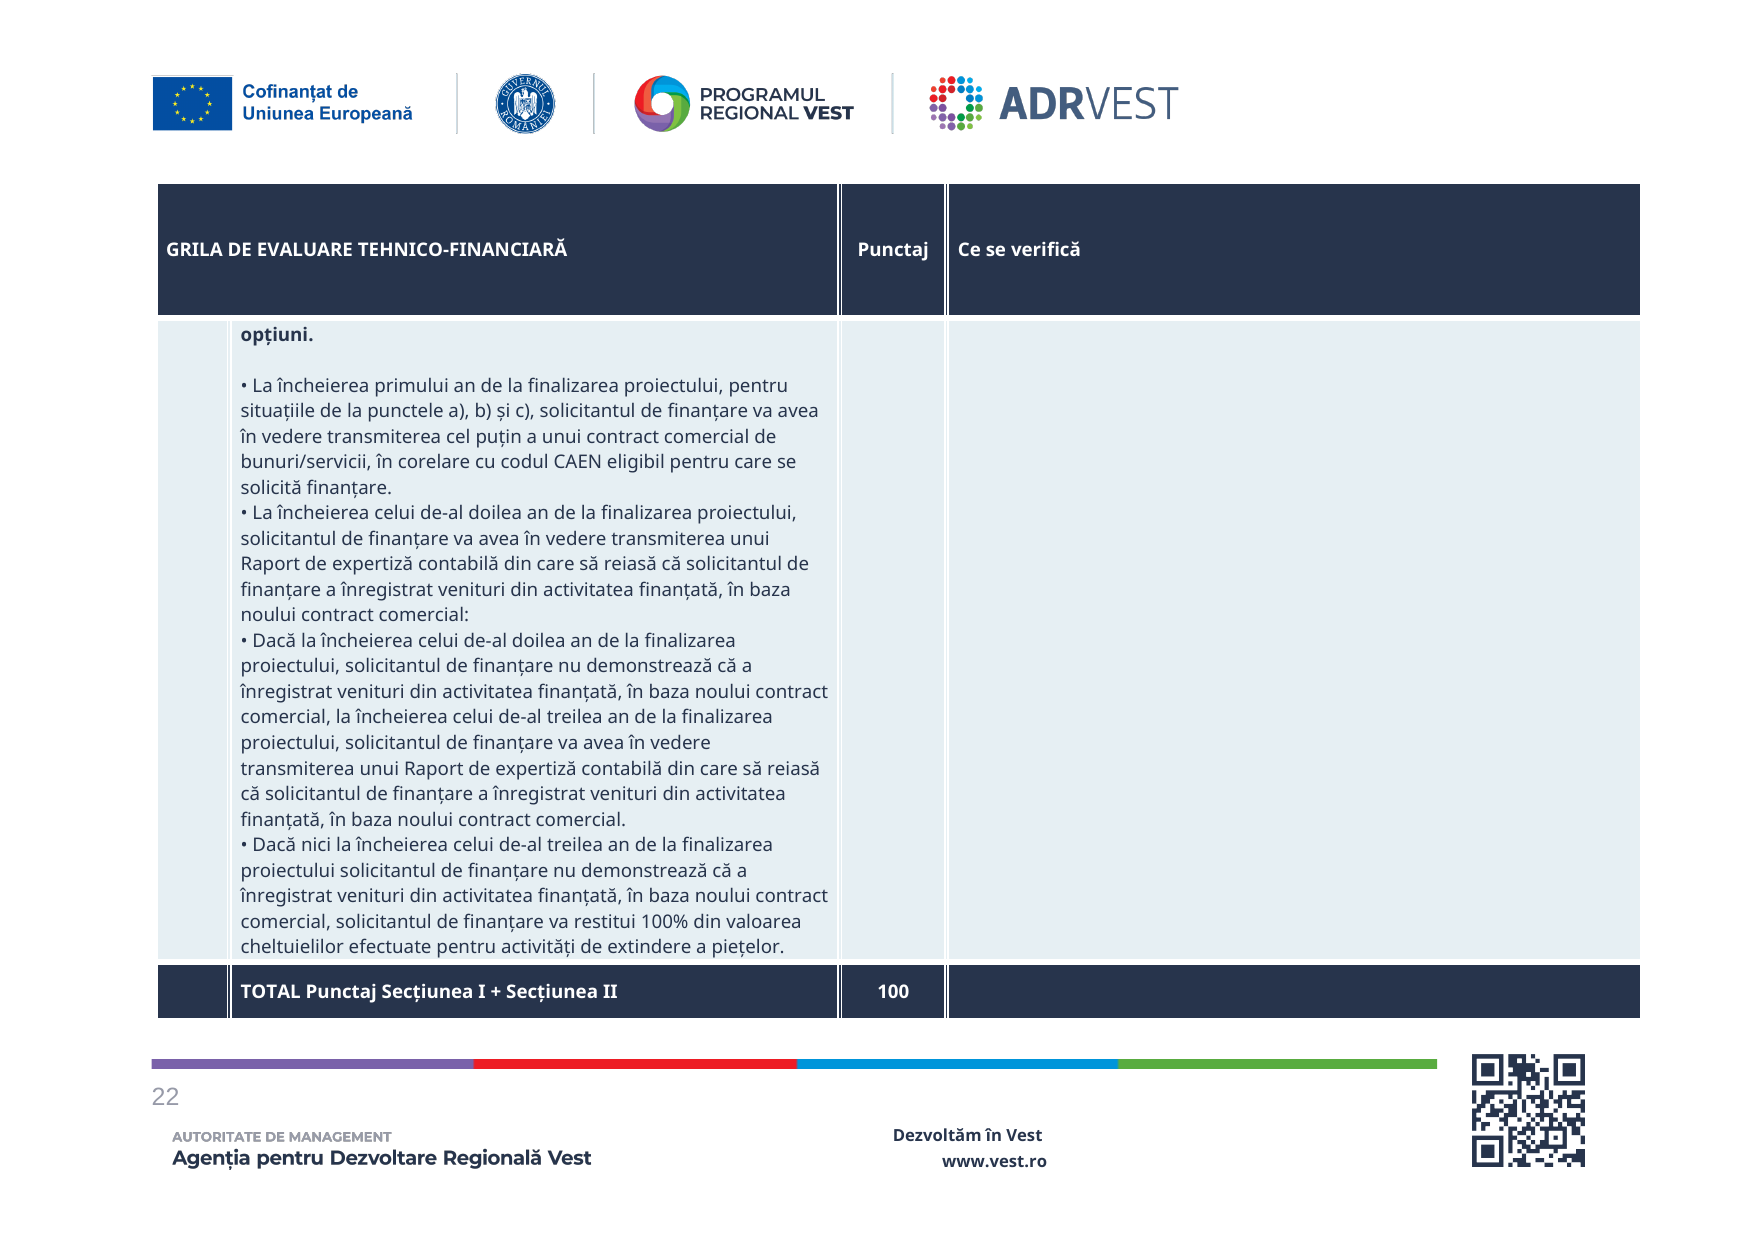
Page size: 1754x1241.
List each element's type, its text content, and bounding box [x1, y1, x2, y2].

table_cell 100 [842, 965, 944, 1018]
table_header GRILA DE EVALUARE TEHNICO-FINANCIARĂ [158, 184, 837, 315]
table_cell [158, 965, 227, 1018]
picture [151, 73, 1179, 134]
table_cell TOTAL Punctaj Secțiunea I + Secțiunea II [232, 965, 837, 1018]
table_header Ce se verifică [949, 184, 1640, 315]
table_cell [842, 321, 944, 959]
table_header Punctaj [842, 184, 944, 315]
table_cell [949, 965, 1640, 1018]
picture [1463, 1045, 1594, 1176]
